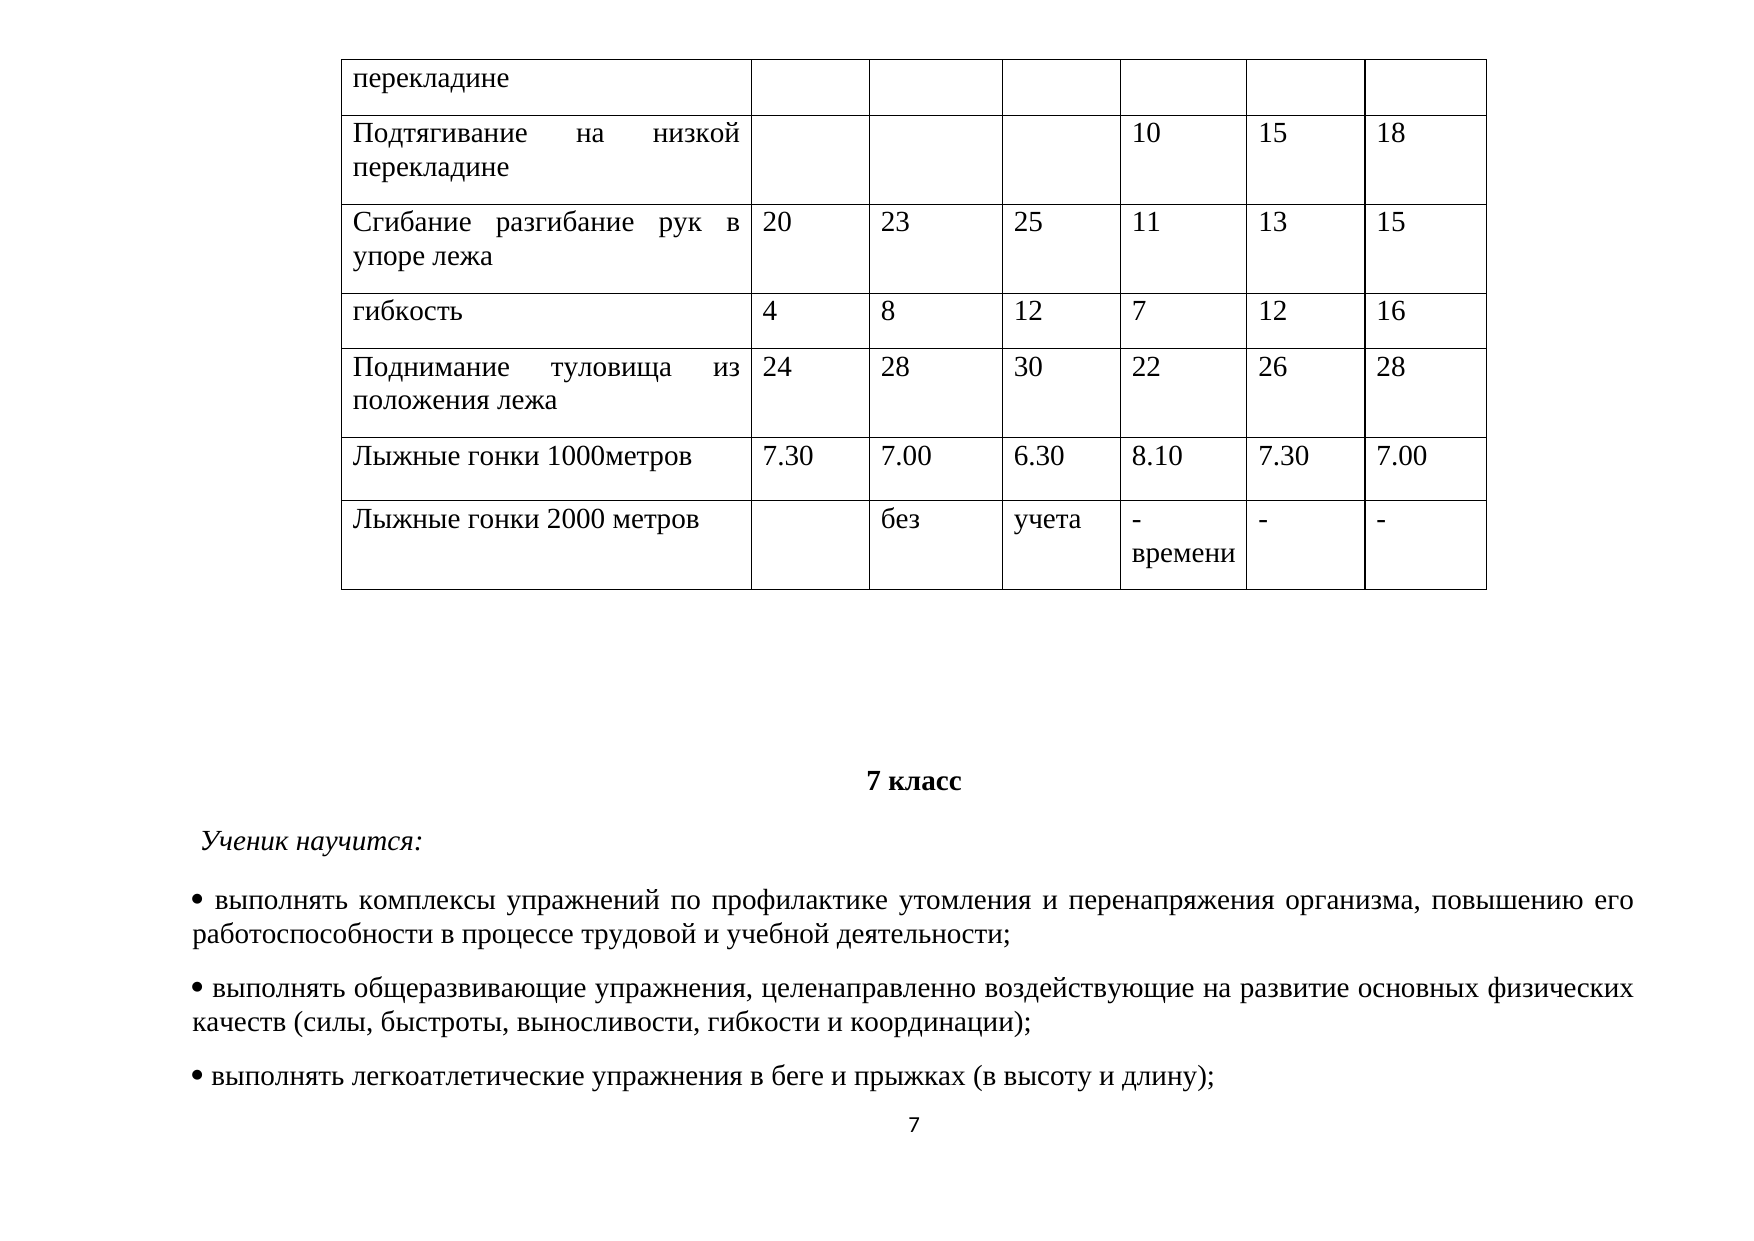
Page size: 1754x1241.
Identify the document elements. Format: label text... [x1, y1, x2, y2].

table_cell 7.30 [752, 438, 869, 500]
table_cell [752, 116, 869, 203]
table_cell [752, 501, 869, 589]
table_cell учета [1003, 501, 1120, 589]
table_cell Лыжные гонки 1000метров [342, 438, 751, 500]
table_cell 4 [752, 60, 869, 114]
table_cell 7 [1121, 294, 1246, 348]
table_cell 7 [1003, 60, 1120, 114]
table_cell - [1247, 501, 1364, 589]
table_cell 12 [1003, 294, 1120, 348]
table_cell 5 [870, 60, 1002, 114]
table_cell [1003, 116, 1120, 203]
table_cell гибкость [342, 294, 751, 348]
table_cell 28 [870, 349, 1002, 437]
table_cell 15 [1247, 116, 1364, 203]
table_cell 12 [1247, 294, 1364, 348]
table_cell Сгибание разгибание рук в упоре лежа [342, 205, 751, 292]
table_cell без [870, 501, 1002, 589]
table_cell - [1121, 60, 1246, 114]
table_cell Подтягивание на низкой перекладине [342, 116, 751, 203]
text выполнять общеразвивающие упражнения, целенаправленно воздействующие на развитие основных физических качеств (силы, быстроты, выносливости, гибкости и координации); [192, 970, 1636, 1037]
table_cell 4 [752, 294, 869, 348]
table_cell 16 [1366, 294, 1486, 348]
table_cell 28 [1366, 349, 1486, 437]
table_cell 22 [1121, 349, 1246, 437]
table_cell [342, 60, 751, 114]
text выполнять комплексы упражнений по профилактике утомления и перенапряжения организма, повышению его работоспособности в процессе трудовой и учебной деятельности; [192, 882, 1636, 949]
table_cell 11 [1121, 205, 1246, 292]
table_cell 6.30 [1003, 438, 1120, 500]
table_cell - [1247, 60, 1364, 114]
table_cell 24 [752, 349, 869, 437]
table_cell 30 [1003, 349, 1120, 437]
table_cell - [1366, 60, 1486, 114]
table_cell 7.30 [1247, 438, 1364, 500]
table_cell 18 [1366, 116, 1486, 203]
table_cell -времени [1121, 501, 1246, 589]
table_cell 23 [870, 205, 1002, 292]
table_cell 15 [1366, 205, 1486, 292]
table_cell 10 [1121, 116, 1246, 203]
table_cell 7.00 [1366, 438, 1486, 500]
text 7 класс [192, 763, 1636, 797]
text Ученик научится: [192, 823, 1636, 856]
table_cell - [1366, 501, 1486, 589]
table_cell 8.10 [1121, 438, 1246, 500]
table_cell [870, 116, 1002, 203]
table_cell 20 [752, 205, 869, 292]
table_cell 25 [1003, 205, 1120, 292]
text выполнять легкоатлетические упражнения в беге и прыжках (в высоту и длину); [192, 1058, 1636, 1092]
table_cell Лыжные гонки [342, 501, 751, 589]
table_cell 7.00 [870, 438, 1002, 500]
table_cell 8 [870, 294, 1002, 348]
table_cell 13 [1247, 205, 1364, 292]
table_cell 26 [1247, 349, 1364, 437]
table_cell Поднимание туловища из положения лежа [342, 349, 751, 437]
